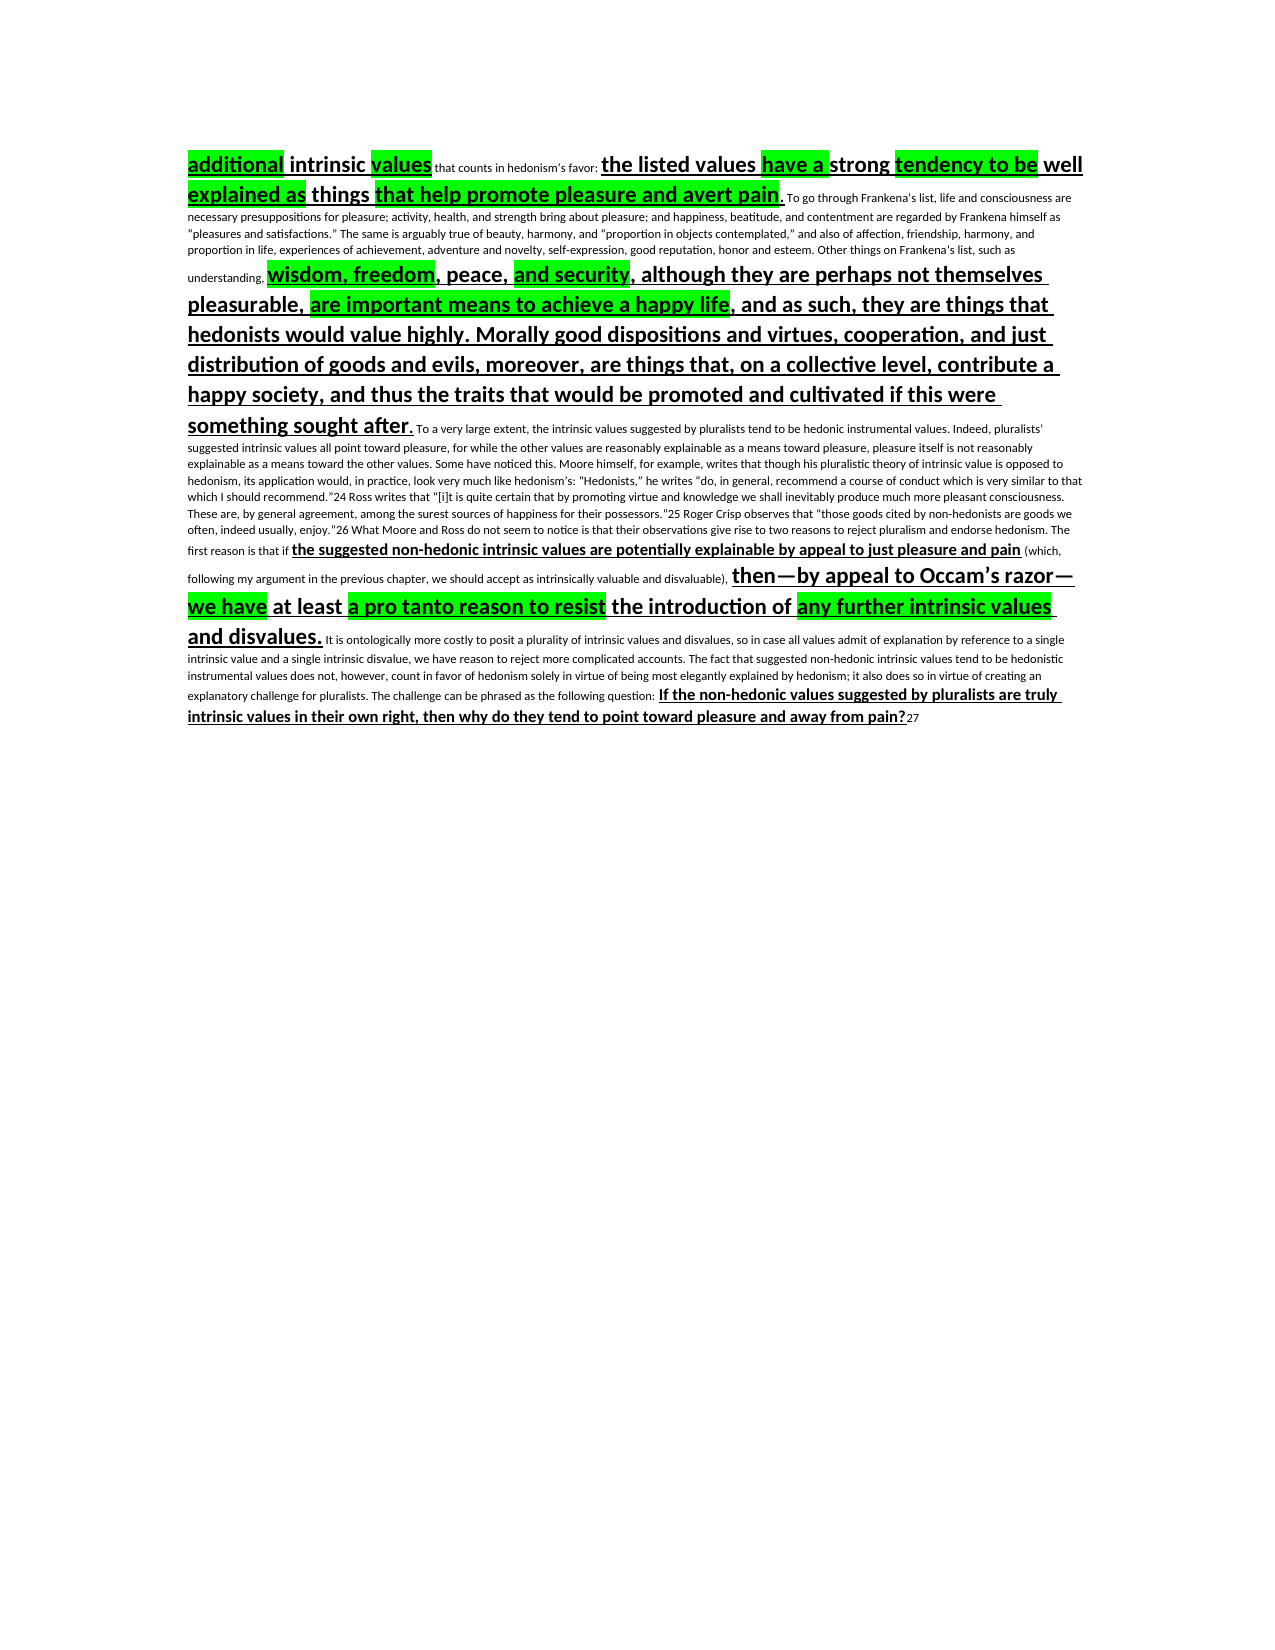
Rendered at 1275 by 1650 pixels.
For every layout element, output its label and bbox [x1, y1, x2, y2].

text [187, 150, 1087, 727]
